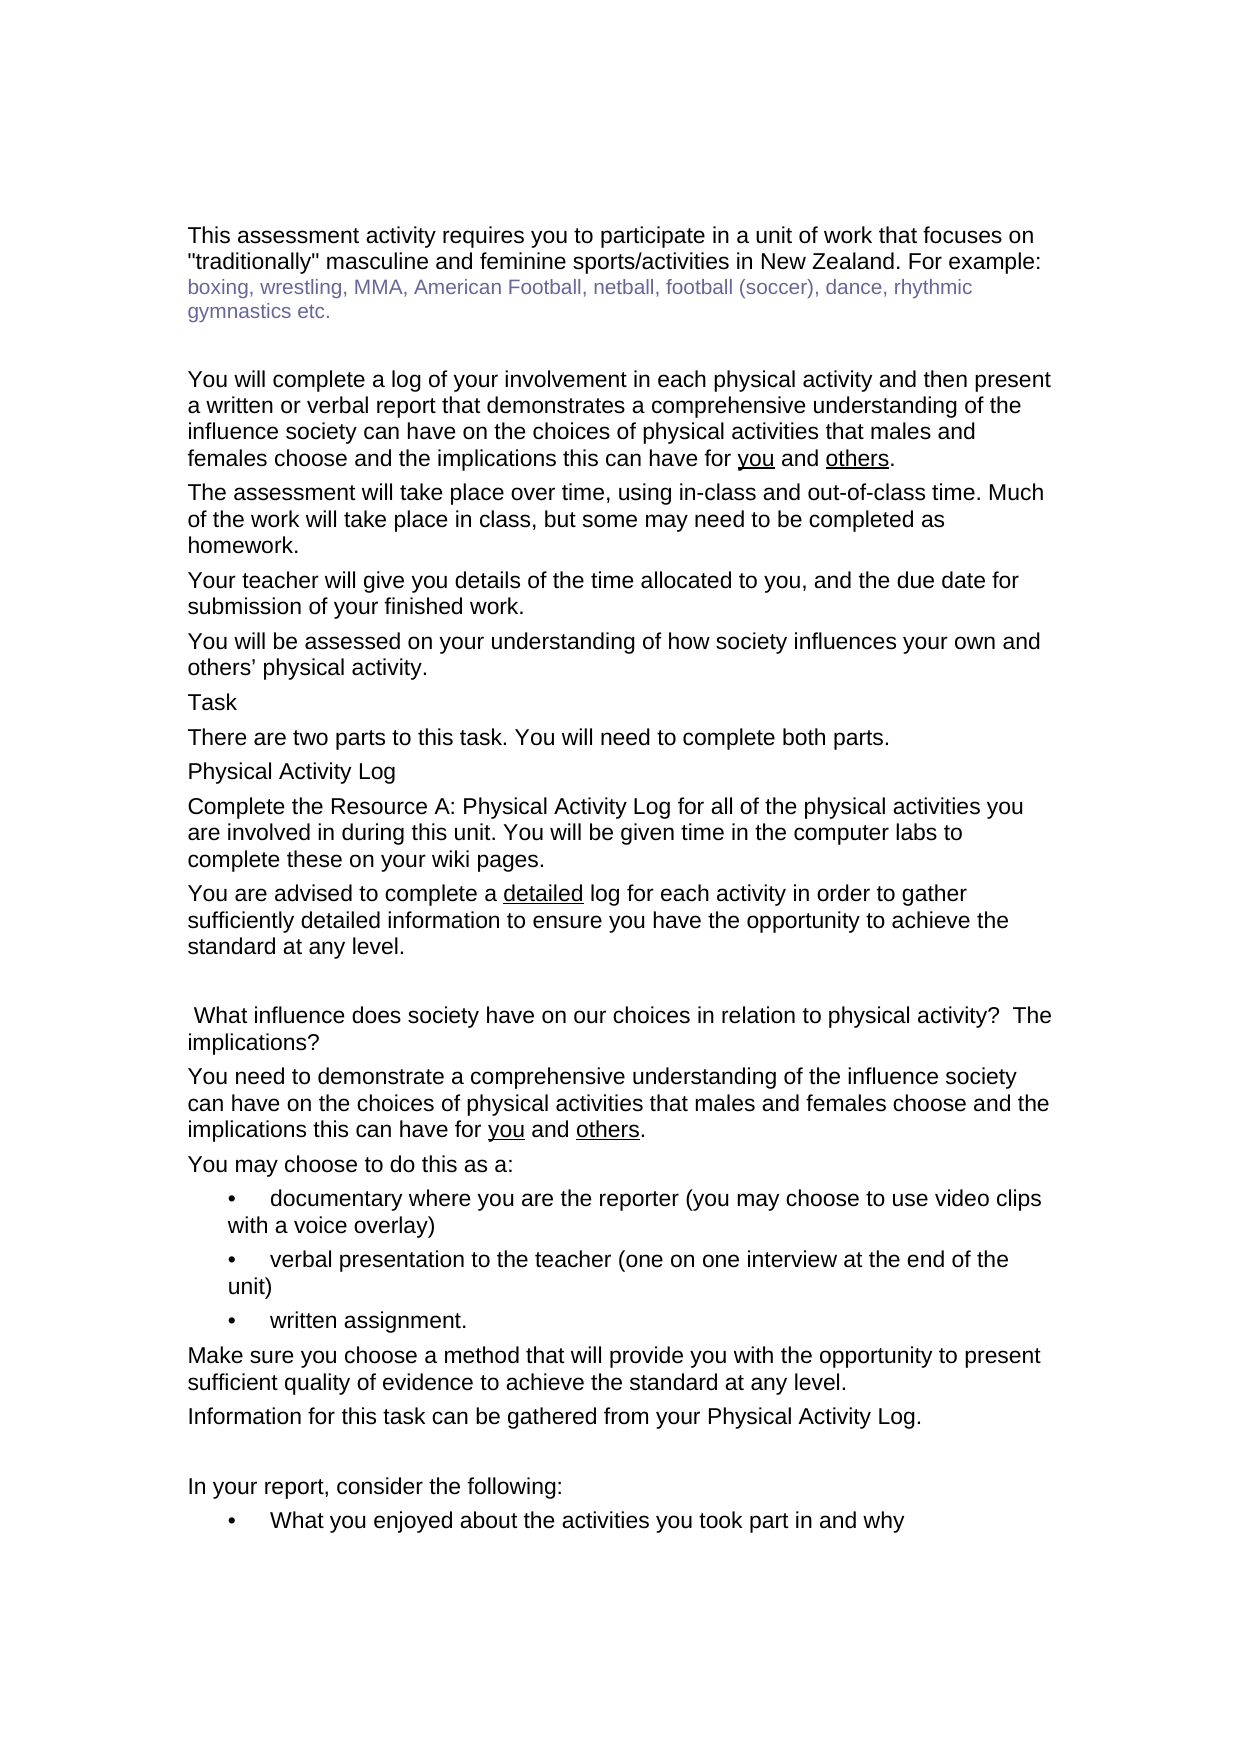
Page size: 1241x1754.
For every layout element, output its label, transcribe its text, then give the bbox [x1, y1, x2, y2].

text You will complete a log of your involvement in each physical activity and then present a written or verbal report that demonstrates a comprehensive understanding of the influence society can have on the choices of physical activities that males and females choose and the implications this can have for you and others. [187, 366, 1053, 471]
text The assessment will take place over time, using in-class and out-of-class time. Much of the work will take place in class, but some may need to be completed as homework. [187, 479, 1053, 558]
text What influence does society have on our choices in relation to physical activity? The implications? [187, 1002, 1053, 1055]
text Make sure you choose a method that will provide you with the opportunity to present sufficient quality of evidence to achieve the standard at any level. [187, 1342, 1053, 1395]
text You will be assessed on your understanding of how society influences your own and others’ physical activity. [187, 628, 1053, 680]
text Complete the Resource A: Physical Activity Log for all of the physical activities you are involved in during this unit. You will be given time in the computer labs to complete these on your wiki pages. [187, 793, 1053, 872]
text Information for this task can be gathered from your Physical Activity Log. [187, 1403, 1053, 1429]
text In your report, consider the following: [187, 1473, 1053, 1499]
text Your teacher will give you details of the time allocated to you, and the due date for submission of your finished work. [187, 567, 1053, 619]
list documentary where you are the reporter (you may choose to use video clips with a voice overlay) [228, 1185, 1053, 1238]
text There are two parts to this task. You will need to complete both parts. [187, 723, 1053, 750]
text Physical Activity Log [187, 758, 1053, 784]
list verbal presentation to the teacher (one on one interview at the end of the unit) [228, 1246, 1053, 1299]
text This assessment activity requires you to participate in a unit of work that focuses on "traditionally" masculine and feminine sports/activities in New Zealand. For example: boxing, wrestling, MMA, American Football, netball, football (soccer), dance, rhythmic gymnastics etc. [187, 222, 1053, 322]
list What you enjoyed about the activities you took part in and why [228, 1507, 1053, 1534]
text You may choose to do this as a: [187, 1151, 1053, 1177]
text Task [187, 689, 1053, 715]
list written assignment. [228, 1307, 1053, 1334]
text You are advised to complete a detailed log for each activity in order to gather sufficiently detailed information to ensure you have the opportunity to achieve the standard at any level. [187, 880, 1053, 959]
text You need to demonstrate a comprehensive understanding of the influence society can have on the choices of physical activities that males and females choose and the implications this can have for you and others. [187, 1063, 1053, 1142]
